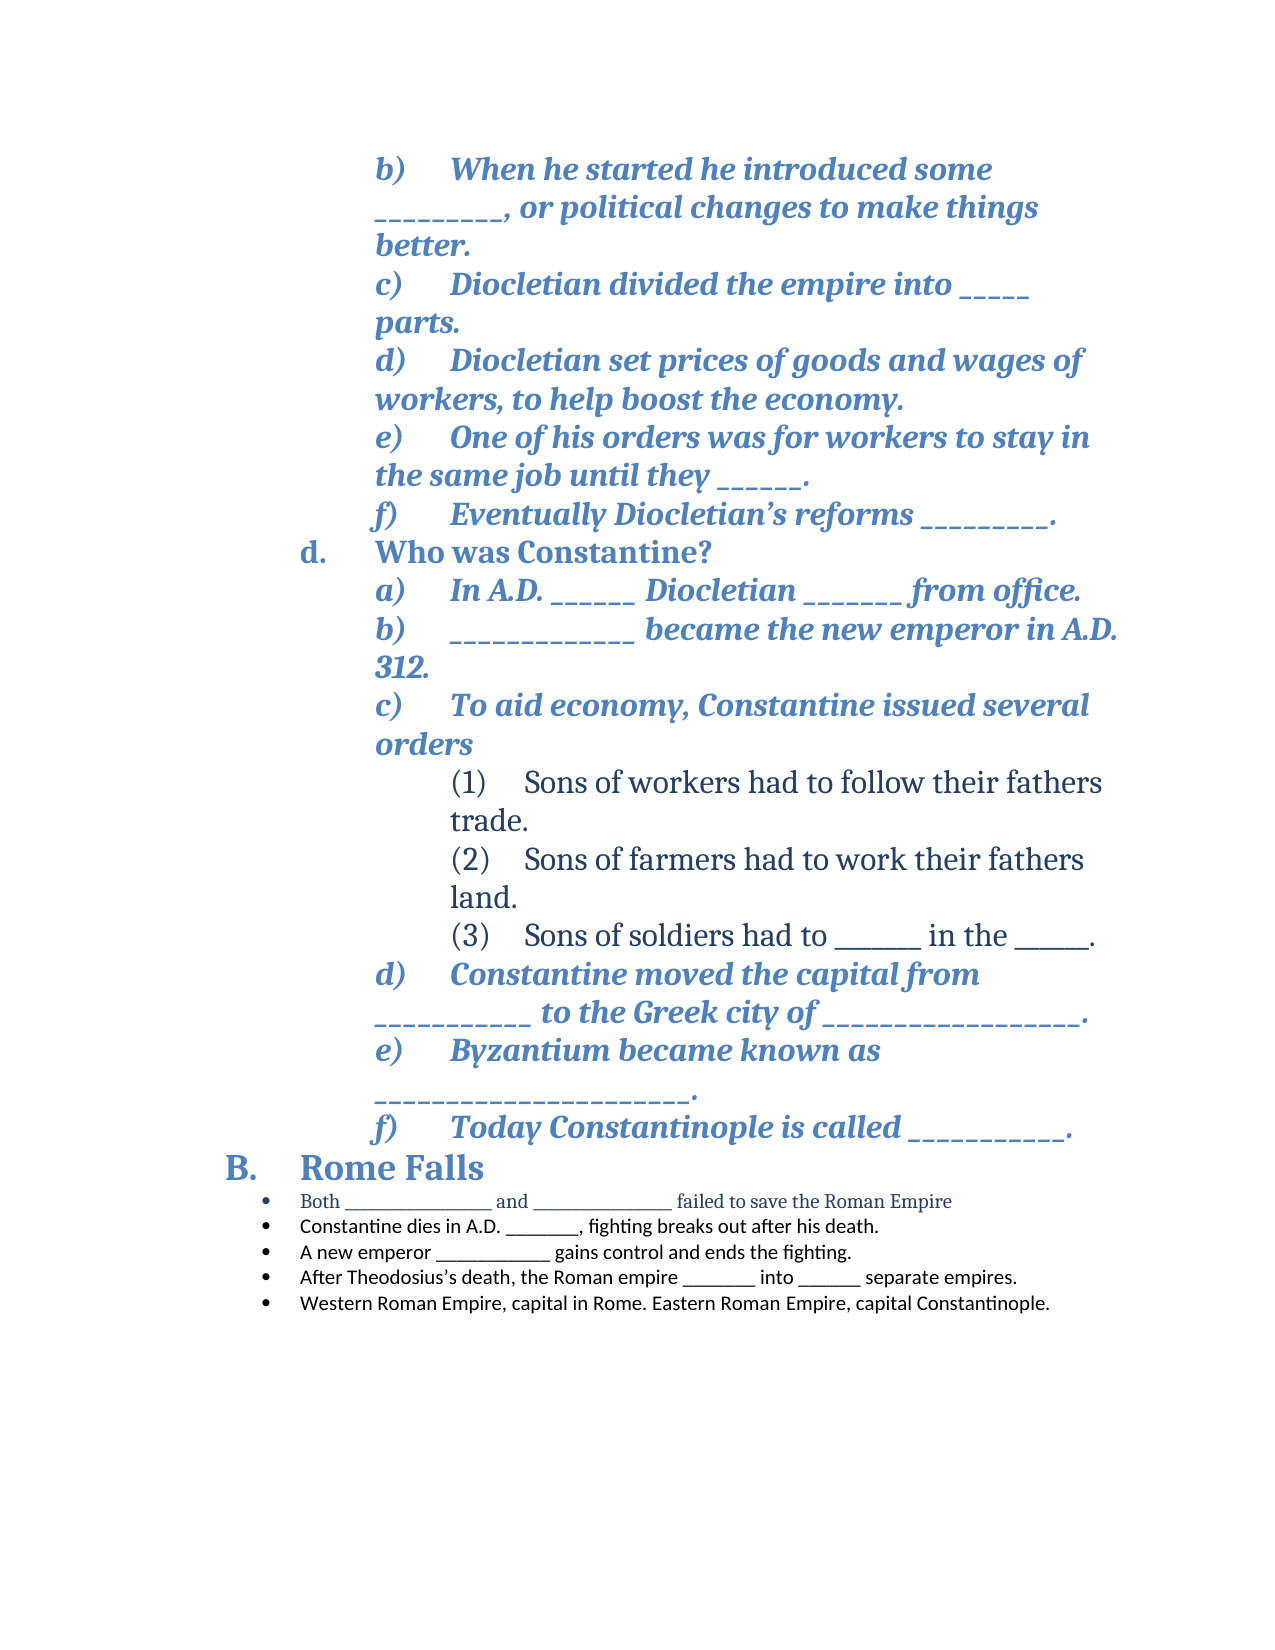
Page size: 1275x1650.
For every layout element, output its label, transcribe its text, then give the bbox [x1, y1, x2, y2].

subtitle In A.D. ______ Diocletian _______ from office. [375, 572, 1125, 610]
list A new emperor ___________ gains control and ends the fighting. [262, 1239, 1125, 1264]
subtitle Both ___________________ and __________________ failed to save the Roman Empire [262, 1190, 1125, 1214]
subtitle When he started he introduced some _________, or political changes to make things better. [375, 150, 1125, 265]
list Western Roman Empire, capital in Rome. Eastern Roman Empire, capital Constantinople. [262, 1290, 1125, 1315]
subtitle Who was Constantine? [300, 533, 1125, 572]
subtitle Diocletian set prices of goods and wages of workers, to help boost the economy. [375, 342, 1125, 418]
list After Theodosius’s death, the Roman empire _______ into ______ separate empires. [262, 1264, 1125, 1290]
subtitle _____________ became the new emperor in A.D. 312. [375, 610, 1125, 687]
subtitle Sons of soldiers had to _______ in the ______. [450, 917, 1125, 955]
subtitle Eventually Diocletian’s reforms _________. [375, 495, 1125, 533]
subtitle Sons of farmers had to work their fathers land. [450, 840, 1125, 917]
subtitle To aid economy, Constantine issued several orders [375, 687, 1125, 763]
subtitle Constantine moved the capital from ___________ to the Greek city of __________________. [375, 955, 1125, 1032]
subtitle Sons of workers had to follow their fathers trade. [450, 763, 1125, 840]
subtitle Today Constantinople is called ___________. [375, 1108, 1125, 1147]
subtitle One of his orders was for workers to stay in the same job until they ______. [375, 418, 1125, 495]
subtitle Diocletian divided the empire into _____ parts. [375, 265, 1125, 342]
subtitle Rome Falls [225, 1147, 1125, 1190]
subtitle Byzantium became known as ______________________. [375, 1032, 1125, 1108]
list Constantine dies in A.D. _______, fighting breaks out after his death. [262, 1214, 1125, 1239]
